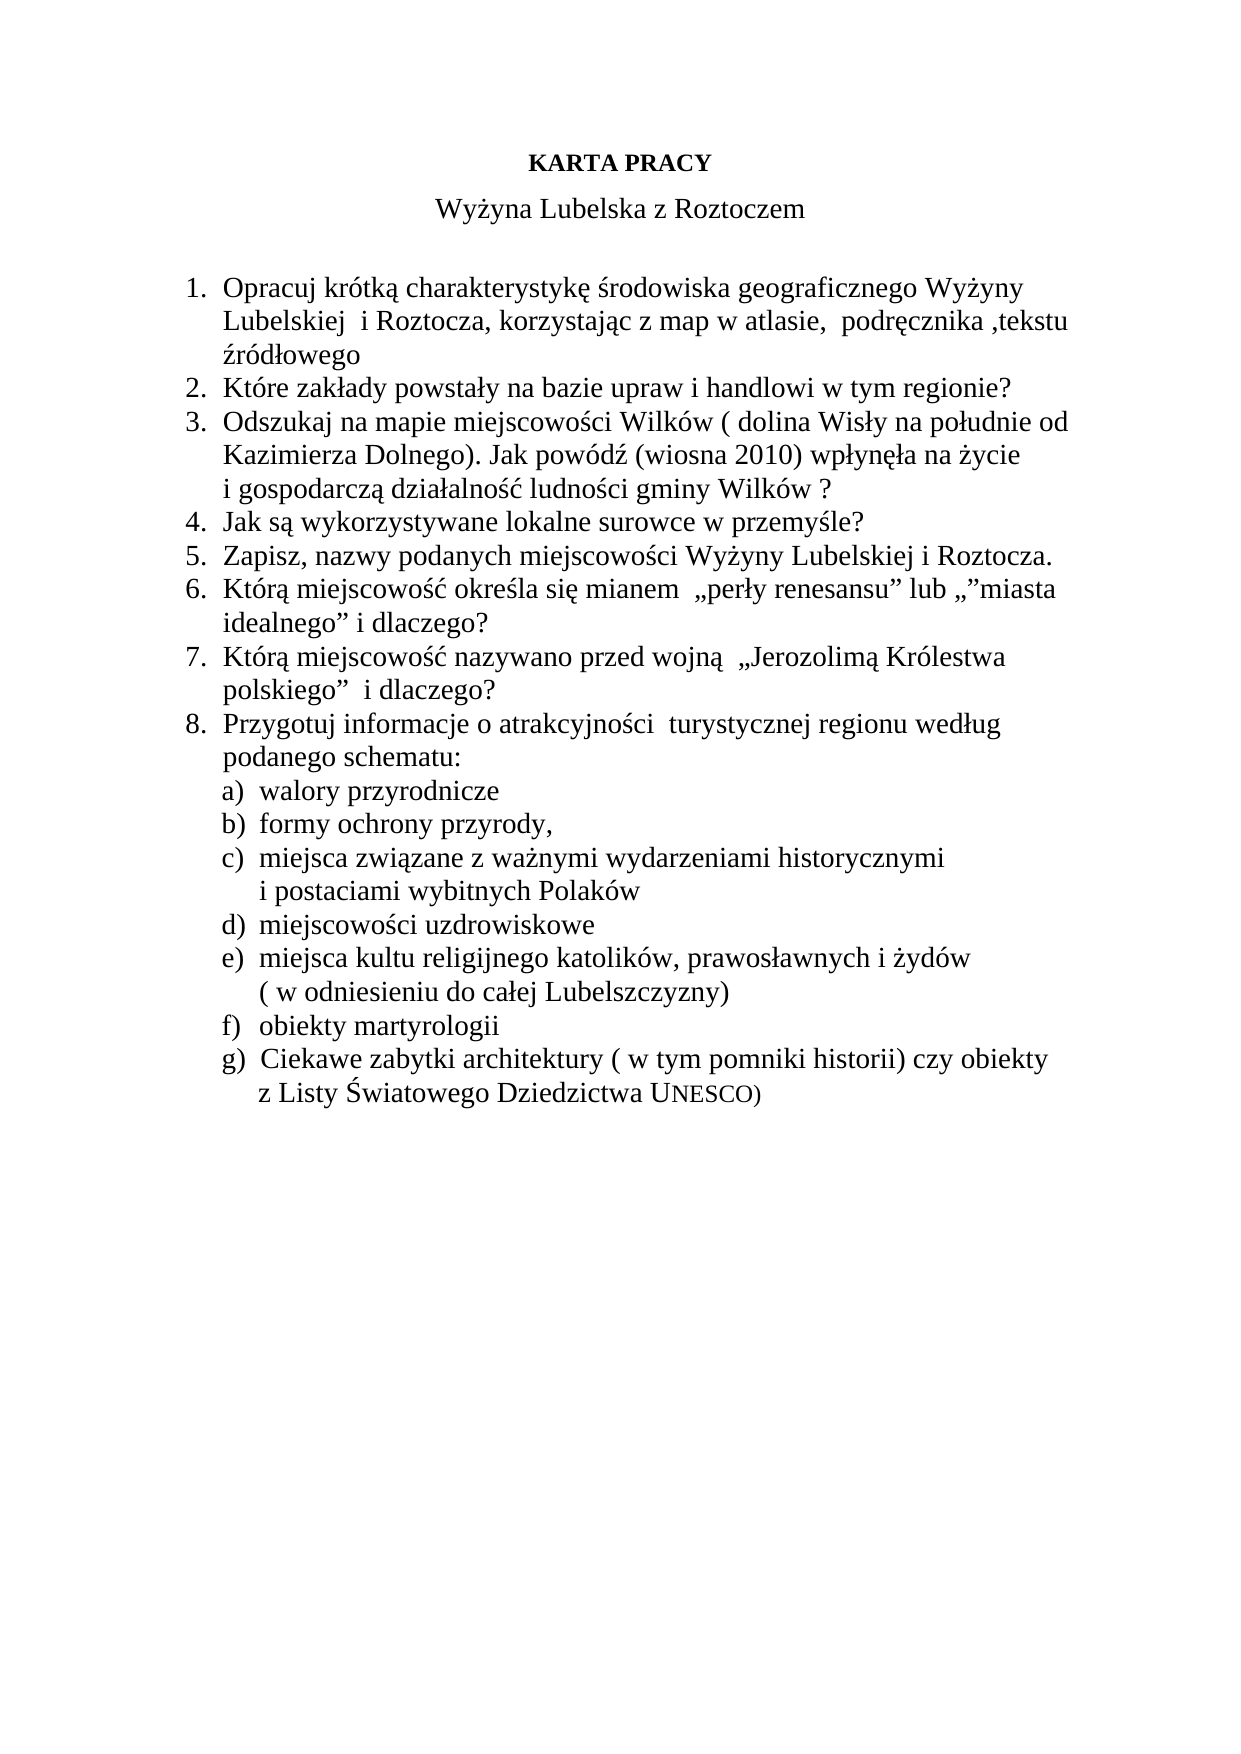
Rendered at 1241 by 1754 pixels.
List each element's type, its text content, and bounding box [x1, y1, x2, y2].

text z Listy Światowego Dziedzictwa UNESCO) [221, 1075, 1093, 1108]
list Jak są wykorzystywane lokalne surowce w przemyśle? [185, 504, 1093, 538]
list Przygotuj informacje o atrakcyjności turystycznej regionu według podanego schematu: [185, 706, 1093, 773]
list Odszukaj na mapie miejscowości Wilków ( dolina Wisły na południe od Kazimierza Dolnego). Jak powódź (wiosna 2010) wpłynęła na życie [185, 404, 1093, 471]
text KARTA PRACY [148, 148, 1093, 176]
list Które zakłady powstały na bazie upraw i handlowi w tym regionie? [185, 370, 1093, 404]
list formy ochrony przyrody, [221, 806, 1093, 840]
list Którą miejscowość określa się mianem „perły renesansu” lub „”miasta idealnego” i dlaczego? [185, 572, 1093, 639]
list walory przyrodnicze [221, 773, 1093, 806]
text ( w odniesieniu do całej Lubelszczyzny) [259, 974, 1093, 1008]
list miejsca związane z ważnymi wydarzeniami historycznymi [221, 840, 1093, 873]
text i postaciami wybitnych Polaków [259, 873, 1093, 907]
list Opracuj krótką charakterystykę środowiska geograficznego Wyżyny Lubelskiej i Roztocza, korzystając z map w atlasie, podręcznika ,tekstu źródłowego [185, 270, 1093, 370]
list Którą miejscowość nazywano przed wojną „Jerozolimą Królestwa polskiego” i dlaczego? [185, 639, 1093, 706]
text i gospodarczą działalność ludności gminy Wilków ? [223, 471, 1093, 504]
text Wyżyna Lubelska z Roztoczem [148, 191, 1093, 224]
list miejscowości uzdrowiskowe [221, 907, 1093, 941]
text g) Ciekawe zabytki architektury ( w tym pomniki historii) czy obiekty [221, 1041, 1093, 1075]
list obiekty martyrologii [221, 1008, 1093, 1041]
list miejsca kultu religijnego katolików, prawosławnych i żydów [221, 941, 1093, 974]
list Zapisz, nazwy podanych miejscowości Wyżyny Lubelskiej i Roztocza. [185, 538, 1093, 572]
